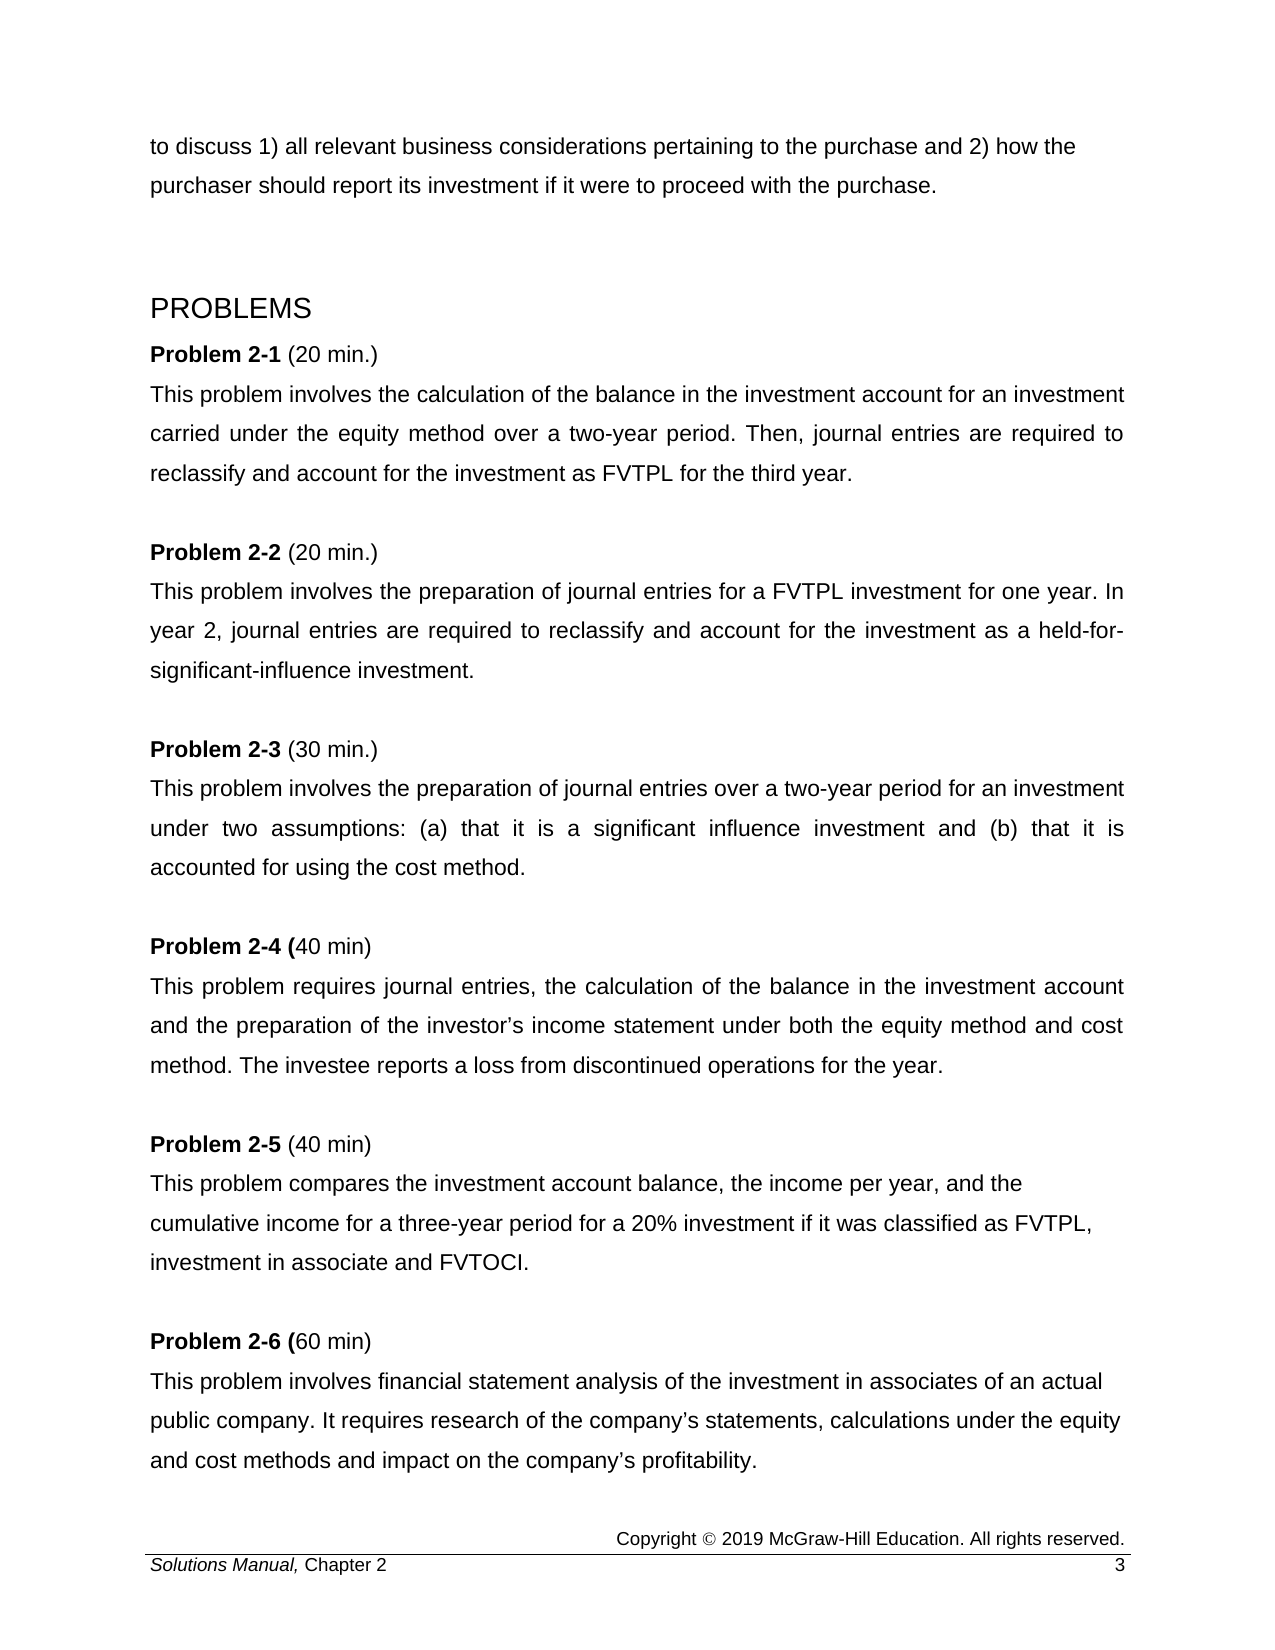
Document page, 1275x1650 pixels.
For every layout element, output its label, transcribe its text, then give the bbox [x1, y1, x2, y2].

text This problem involves the calculation of the balance in the investment account for an investment carried under the equity method over a two-year period. Then, journal entries are required to reclassify and account for the investment as FVTPL for the third year. [150, 381, 1125, 486]
text This problem involves financial statement analysis of the investment in associates of an actual public company. It requires research of the company’s statements, calculations under the equity and cost methods and impact on the company’s profitability. [150, 1368, 1125, 1473]
text This problem involves the preparation of journal entries over a two-year period for an investment under two assumptions: (a) that it is a significant influence investment and (b) that it is accounted for using the cost method. [150, 775, 1125, 881]
text This problem involves the preparation of journal entries for a FVTPL investment for one year. In year 2, journal entries are required to reclassify and account for the investment as a held-for-significant-influence investment. [150, 578, 1125, 683]
text This problem compares the investment account balance, the income per year, and the cumulative income for a three-year period for a 20% investment if it was classified as FVTPL, investment in associate and FVTOCI. [150, 1170, 1125, 1276]
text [150, 133, 1125, 199]
text Problem 2-2 (20 min.) [150, 538, 1125, 565]
text This problem requires journal entries, the calculation of the balance in the investment account and the preparation of the investor’s income statement under both the equity method and cost method. The investee reports a loss from discontinued operations for the year. [150, 973, 1125, 1078]
text Problem 2-6 (60 min) [150, 1328, 1125, 1354]
text Problem 2-5 (40 min) [150, 1131, 1125, 1157]
text Problem 2-4 (40 min) [150, 933, 1125, 960]
subtitle PROBLEMS [150, 291, 1125, 324]
text Problem 2-1 (20 min.) [150, 341, 1125, 367]
text Problem 2-3 (30 min.) [150, 736, 1125, 762]
